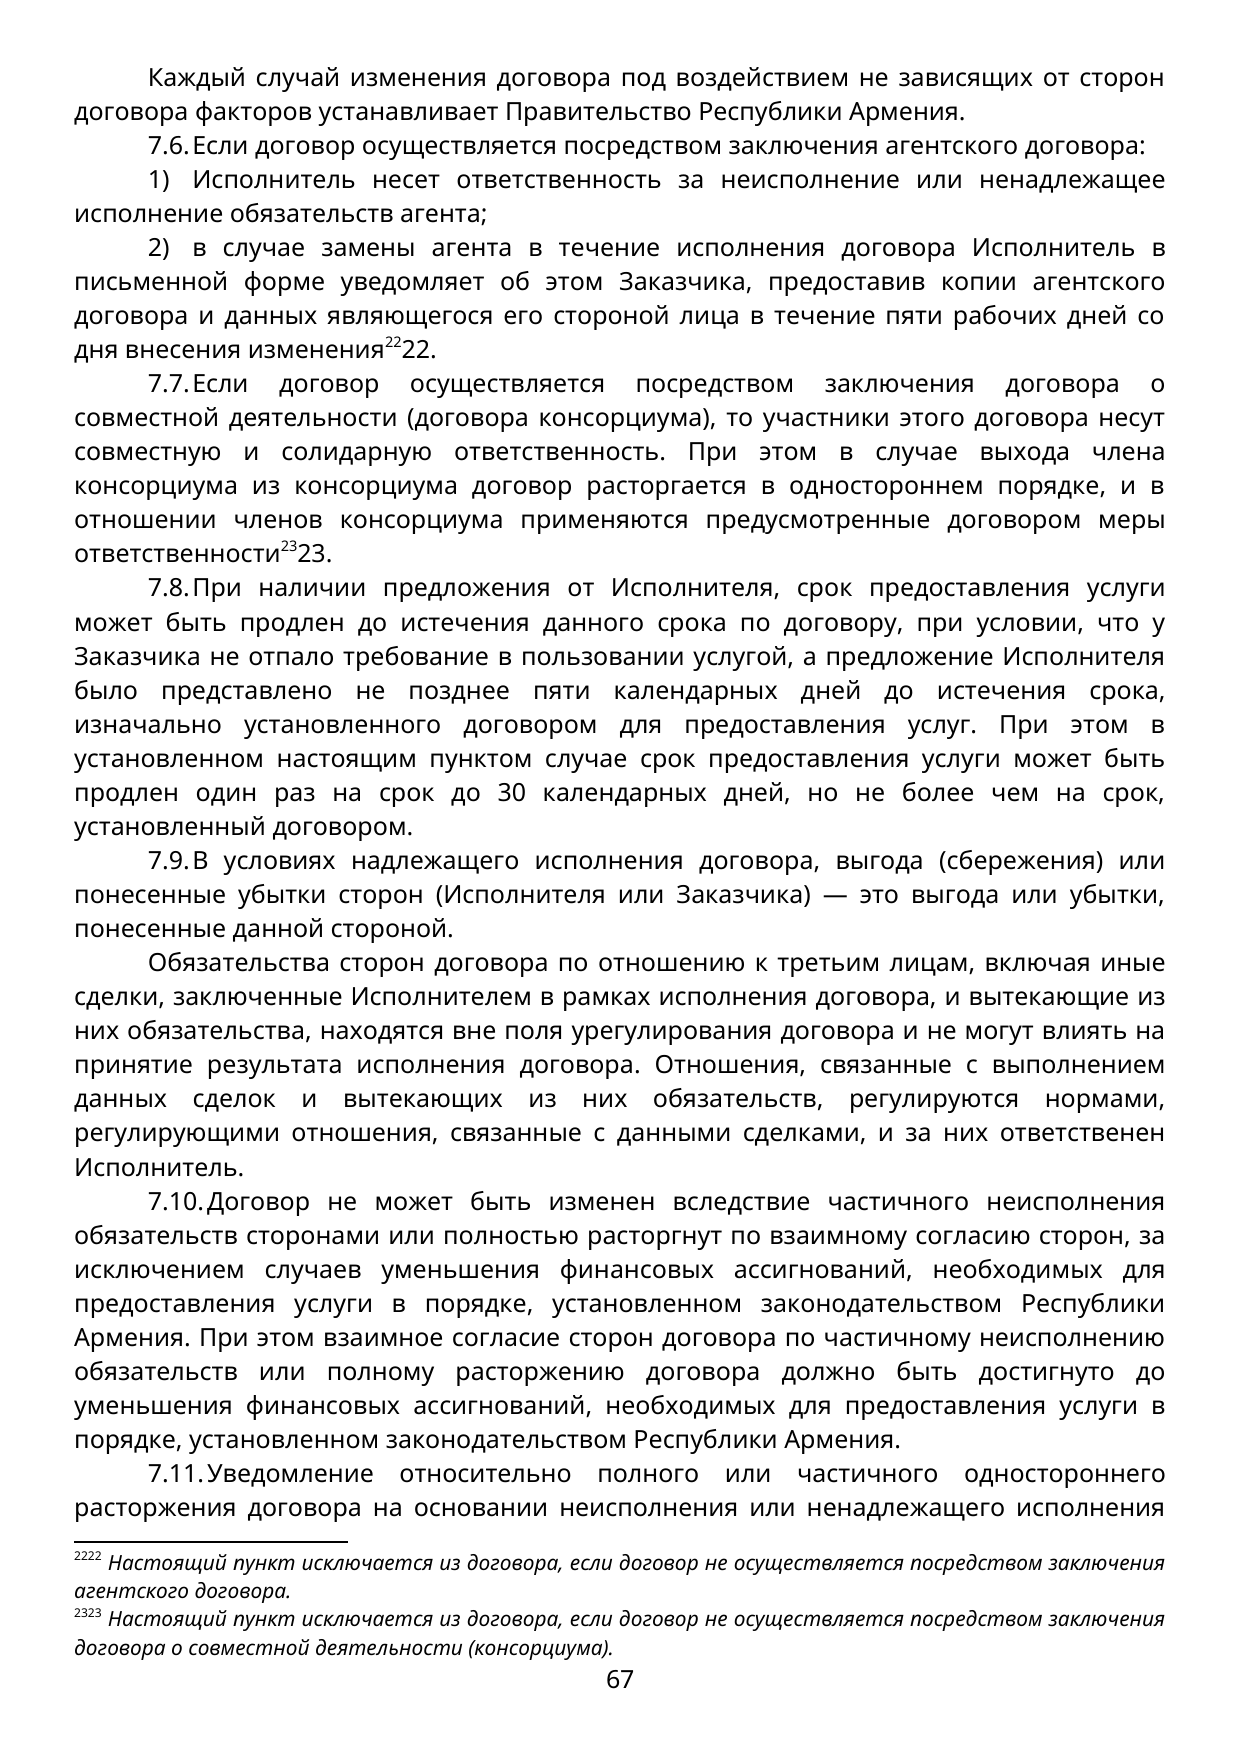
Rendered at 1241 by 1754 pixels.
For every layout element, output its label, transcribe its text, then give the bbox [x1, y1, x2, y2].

text 7.9. В условиях надлежащего исполнения договора, выгода (сбережения) или понесенные убытки сторон (Исполнителя или Заказчика) — это выгода или убытки, понесенные данной стороной. [74, 843, 1166, 945]
text 7.6. Если договор осуществляется посредством заключения агентского договора: [74, 127, 1166, 161]
text 7.7. Если договор осуществляется посредством заключения договора о совместной деятельности (договора консорциума), то участники этого договора несут совместную и солидарную ответственность. При этом в случае выхода члена консорциума из консорциума договор расторгается в одностороннем порядке, и в отношении членов консорциума применяются предусмотренные договором меры ответственности23. [74, 366, 1166, 570]
text Обязательства сторон договора по отношению к третьим лицам, включая иные сделки, заключенные Исполнителем в рамках исполнения договора, и вытекающие из них обязательства, находятся вне поля урегулирования договора и не могут влиять на принятие результата исполнения договора. Отношения, связанные с выполнением данных сделок и вытекающих из них обязательств, регулируются нормами, регулирующими отношения, связанные с данными сделками, и за них ответственен Исполнитель. [74, 945, 1166, 1183]
text 7.10. Договор не может быть изменен вследствие частичного неисполнения обязательств сторонами или полностью расторгнут по взаимному согласию сторон, за исключением случаев уменьшения финансовых ассигнований, необходимых для предоставления услуги в порядке, установленном законодательством Республики Армения. При этом взаимное согласие сторон договора по частичному неисполнению обязательств или полному расторжению договора должно быть достигнуто до уменьшения финансовых ассигнований, необходимых для предоставления услуги в порядке, установленном законодательством Республики Армения. [74, 1183, 1166, 1456]
text 1) Исполнитель несет ответственность за неисполнение или ненадлежащее исполнение обязательств агента; [74, 161, 1166, 229]
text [74, 1456, 1166, 1524]
text 7.8. При наличии предложения от Исполнителя, срок предоставления услуги может быть продлен до истечения данного срока по договору, при условии, что у Заказчика не отпало требование в пользовании услугой, а предложение Исполнителя было представлено не позднее пяти календарных дней до истечения срока, изначально установленного договором для предоставления услуг. При этом в установленном настоящим пунктом случае срок предоставления услуги может быть продлен один раз на срок до 30 календарных дней, но не более чем на срок, установленный договором. [74, 570, 1166, 843]
text Каждый случай изменения договора под воздействием не зависящих от сторон договора факторов устанавливает Правительство Республики Армения. [74, 59, 1166, 127]
text 2) в случае замены агента в течение исполнения договора Исполнитель в письменной форме уведомляет об этом Заказчика, предоставив копии агентского договора и данных являющегося его стороной лица в течение пяти рабочих дней со дня внесения изменения22. [74, 229, 1166, 366]
